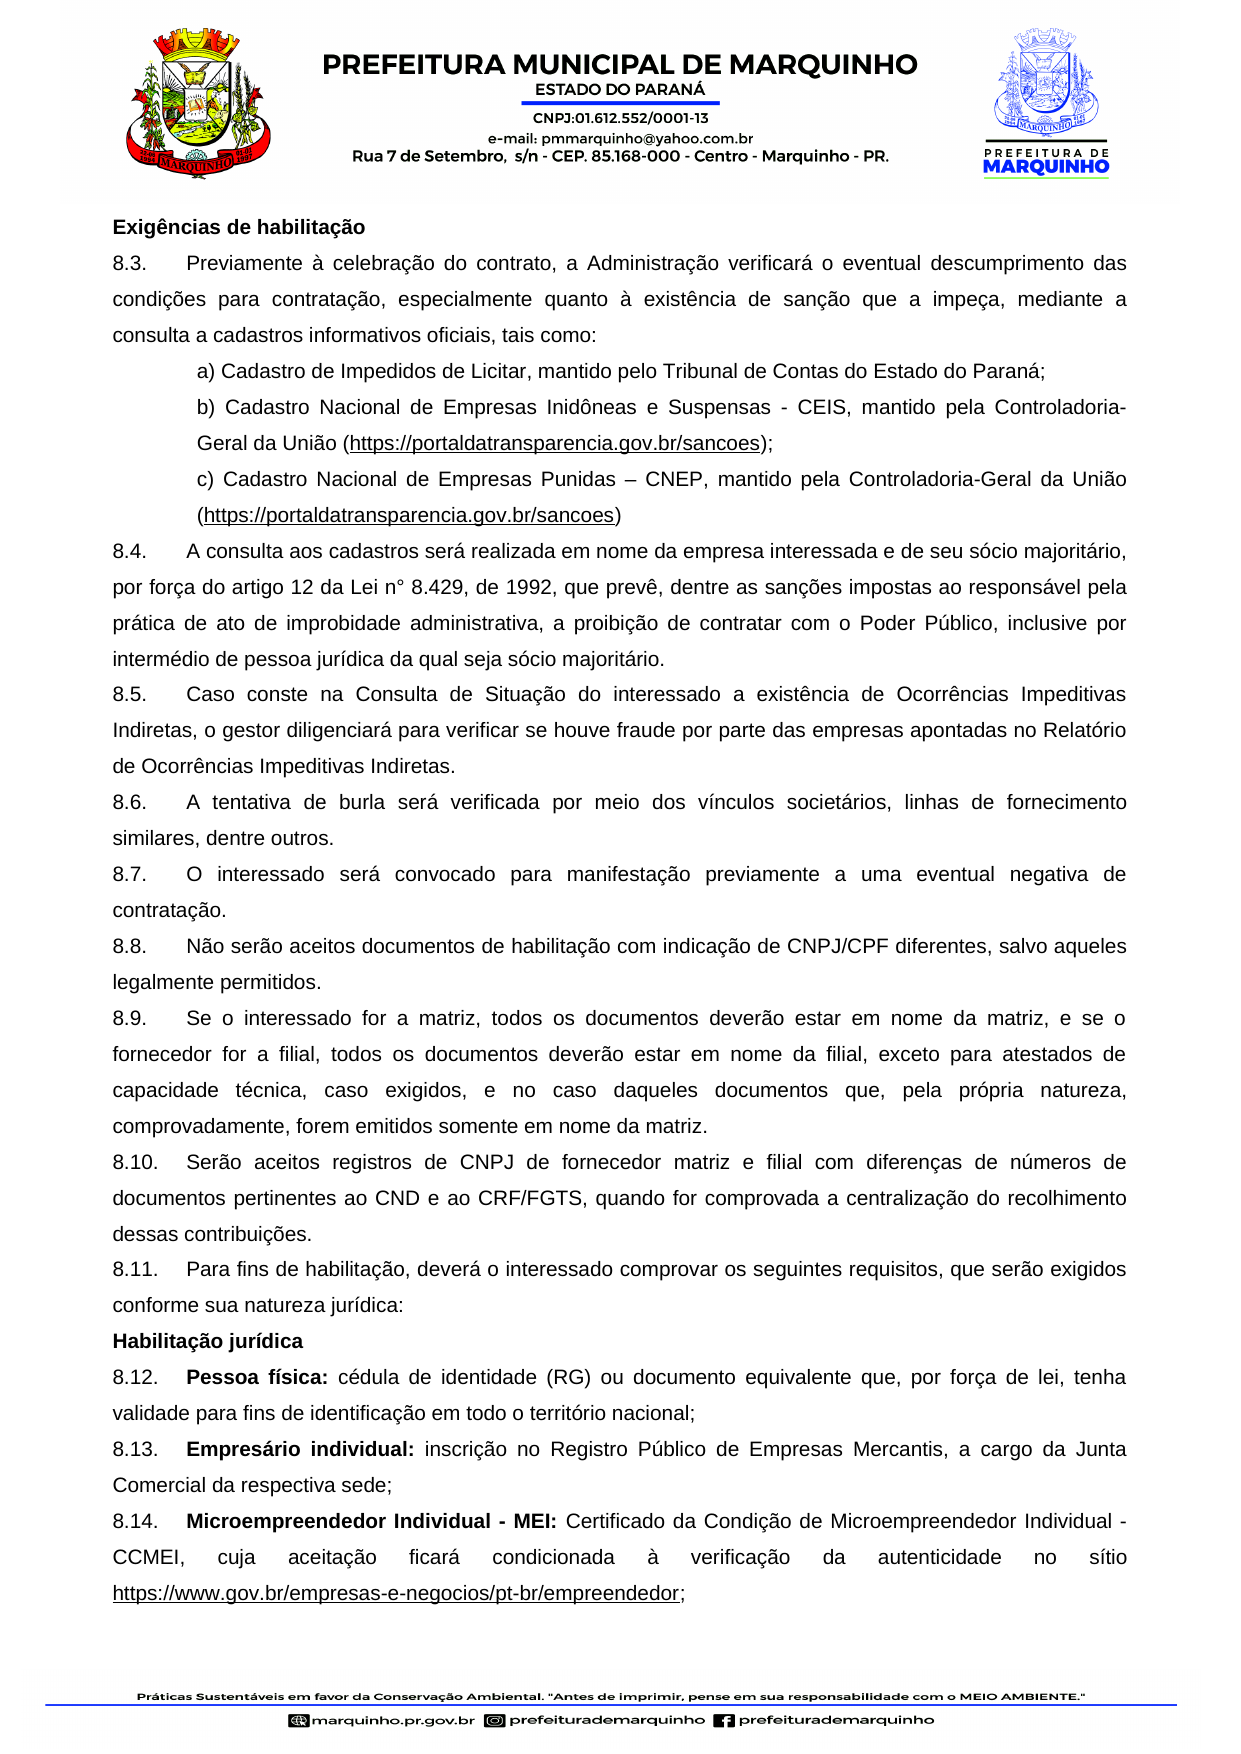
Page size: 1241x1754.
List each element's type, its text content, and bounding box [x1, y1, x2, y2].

list Previamente à celebração do contrato, a Administração verificará o eventual descumprimento das condições para contratação, especialmente quanto à existência de sanção que a impeça, mediante a consulta a cadastros informativos oficiais, tais como: [112, 251, 1128, 347]
list O interessado será convocado para manifestação previamente a uma eventual negativa de contratação. [112, 862, 1128, 922]
picture [21, 1669, 1201, 1749]
picture [60, 0, 1181, 204]
list Se o interessado for a matriz, todos os documentos deverão estar em nome da matriz, e se o fornecedor for a filial, todos os documentos deverão estar em nome da filial, exceto para atestados de capacidade técnica, caso exigidos, e no caso daqueles documentos que, pela própria natureza, comprovadamente, forem emitidos somente em nome da matriz. [112, 1006, 1128, 1137]
text Habilitação jurídica [112, 1329, 1128, 1353]
text b) Cadastro Nacional de Empresas Inidôneas e Suspensas - CEIS, mantido pela Controladoria-Geral da União (https://portaldatransparencia.gov.br/sancoes); [197, 395, 1128, 455]
list Pessoa física: cédula de identidade (RG) ou documento equivalente que, por força de lei, tenha validade para fins de identificação em todo o território nacional; [112, 1365, 1128, 1425]
list Para fins de habilitação, deverá o interessado comprovar os seguintes requisitos, que serão exigidos conforme sua natureza jurídica: [112, 1257, 1128, 1317]
list A tentativa de burla será verificada por meio dos vínculos societários, linhas de fornecimento similares, dentre outros. [112, 790, 1128, 850]
text a) Cadastro de Impedidos de Licitar, mantido pelo Tribunal de Contas do Estado do Paraná; [197, 359, 1128, 383]
list Microempreendedor Individual - MEI: Certificado da Condição de Microempreendedor Individual - CCMEI, cuja aceitação ficará condicionada à verificação da autenticidade no sítio https://www.gov.br/empresas-e-negocios/pt-br/empreendedor; [112, 1509, 1128, 1605]
list Serão aceitos registros de CNPJ de fornecedor matriz e filial com diferenças de números de documentos pertinentes ao CND e ao CRF/FGTS, quando for comprovada a centralização do recolhimento dessas contribuições. [112, 1149, 1128, 1245]
list A consulta aos cadastros será realizada em nome da empresa interessada e de seu sócio majoritário, por força do artigo 12 da Lei n° 8.429, de 1992, que prevê, dentre as sanções impostas ao responsável pela prática de ato de improbidade administrativa, a proibição de contratar com o Poder Público, inclusive por intermédio de pessoa jurídica da qual seja sócio majoritário. [112, 538, 1128, 670]
text c) Cadastro Nacional de Empresas Punidas – CNEP, mantido pela Controladoria-Geral da União (https://portaldatransparencia.gov.br/sancoes) [197, 467, 1128, 527]
text Exigências de habilitação [112, 177, 1128, 239]
list Não serão aceitos documentos de habilitação com indicação de CNPJ/CPF diferentes, salvo aqueles legalmente permitidos. [112, 934, 1128, 994]
list Caso conste na Consulta de Situação do interessado a existência de Ocorrências Impeditivas Indiretas, o gestor diligenciará para verificar se houve fraude por parte das empresas apontadas no Relatório de Ocorrências Impeditivas Indiretas. [112, 682, 1128, 778]
list Empresário individual: inscrição no Registro Público de Empresas Mercantis, a cargo da Junta Comercial da respectiva sede; [112, 1437, 1128, 1497]
